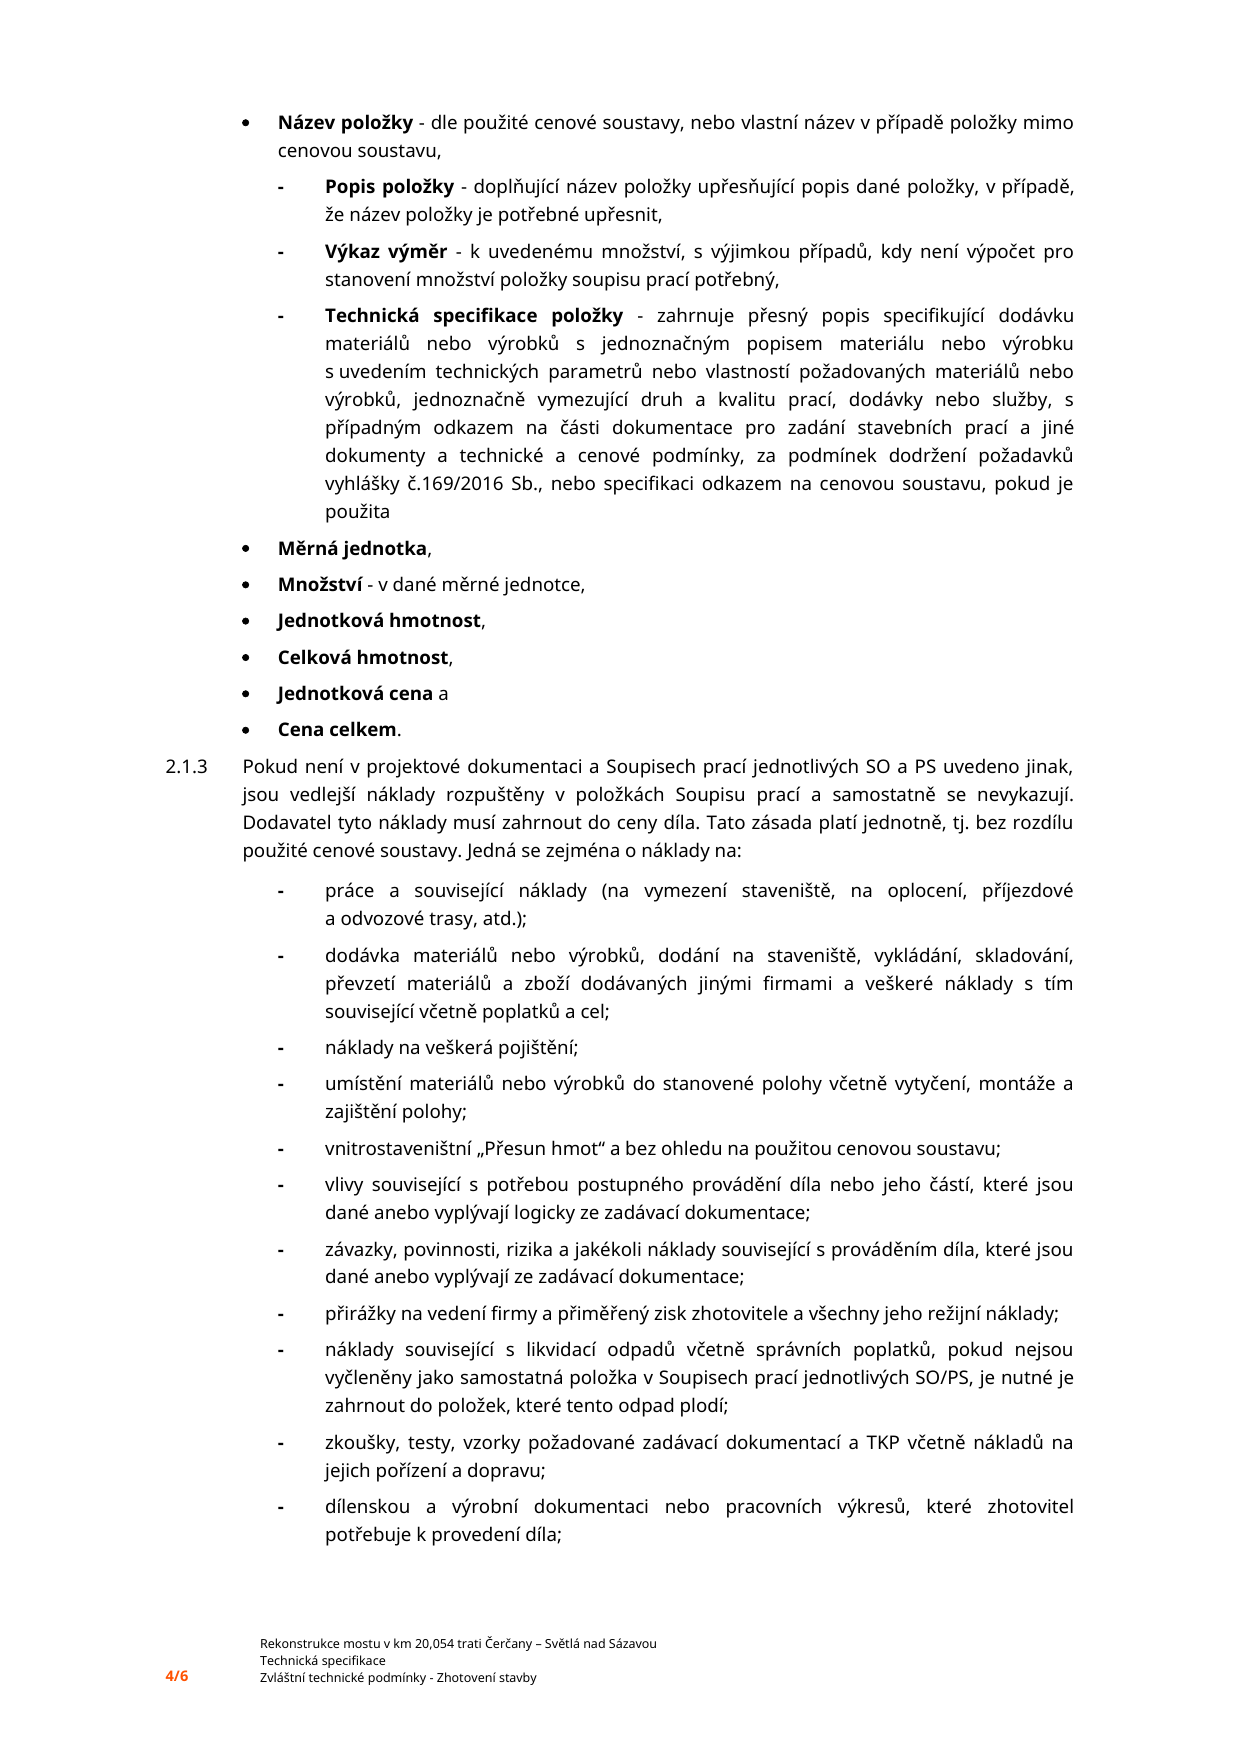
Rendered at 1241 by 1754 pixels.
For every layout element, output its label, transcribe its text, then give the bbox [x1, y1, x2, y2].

text Jednotková hmotnost, [242, 608, 1075, 633]
text dodávka materiálů nebo výrobků, dodání na staveniště, vykládání, skladování, převzetí materiálů a zboží dodávaných jinými firmami a veškeré náklady s tím související včetně poplatků a cel; [278, 942, 1075, 1023]
text Pokud není v projektové dokumentaci a Soupisech prací jednotlivých SO a PS uvedeno jinak, jsou vedlejší náklady rozpuštěny v položkách Soupisu prací a samostatně se nevykazují. Dodavatel tyto náklady musí zahrnout do ceny díla. Tato zásada platí jednotně, tj. bez rozdílu použité cenové soustavy. Jedná se zejména o náklady na: [165, 753, 1075, 863]
text Název položky - dle použité cenové soustavy, nebo vlastní název v případě položky mimo cenovou soustavu, [242, 109, 1075, 163]
text náklady související s likvidací odpadů včetně správních poplatků, pokud nejsou vyčleněny jako samostatná položka v Soupisech prací jednotlivých SO/PS, je nutné je zahrnout do položek, které tento odpad plodí; [278, 1337, 1075, 1418]
text vnitrostaveništní „Přesun hmot“ a bez ohledu na použitou cenovou soustavu; [278, 1135, 1075, 1161]
text dílenskou a výrobní dokumentaci nebo pracovních výkresů, které zhotovitel potřebuje k provedení díla; [278, 1493, 1075, 1547]
text Cena celkem. [242, 717, 1075, 742]
text náklady na veškerá pojištění; [278, 1034, 1075, 1060]
text Popis položky - doplňující název položky upřesňující popis dané položky, v případě, že název položky je potřebné upřesnit, [278, 174, 1075, 227]
text vlivy související s potřebou postupného provádění díla nebo jeho částí, které jsou dané anebo vyplývají logicky ze zadávací dokumentace; [278, 1171, 1075, 1225]
text umístění materiálů nebo výrobků do stanovené polohy včetně vytyčení, montáže a zajištění polohy; [278, 1071, 1075, 1124]
text Celková hmotnost, [242, 644, 1075, 669]
text Měrná jednotka, [242, 535, 1075, 560]
text práce a související náklady (na vymezení staveniště, na oplocení, příjezdové a odvozové trasy, atd.); [278, 878, 1075, 931]
text Technická specifikace položky - zahrnuje přesný popis specifikující dodávku materiálů nebo výrobků s jednoznačným popisem materiálu nebo výrobku s uvedením technických parametrů nebo vlastností požadovaných materiálů nebo výrobků, jednoznačně vymezující druh a kvalitu prací, dodávky nebo služby, s případným odkazem na části dokumentace pro zadání stavebních prací a jiné dokumenty a technické a cenové podmínky, za podmínek dodržení požadavků vyhlášky č.169/2016 Sb., nebo specifikaci odkazem na cenovou soustavu, pokud je použita [278, 302, 1075, 524]
text Jednotková cena a [242, 680, 1075, 706]
text závazky, povinnosti, rizika a jakékoli náklady související s prováděním díla, které jsou dané anebo vyplývají ze zadávací dokumentace; [278, 1236, 1075, 1289]
text Množství - v dané měrné jednotce, [242, 571, 1075, 597]
text Výkaz výměr - k uvedenému množství, s výjimkou případů, kdy není výpočet pro stanovení množství položky soupisu prací potřebný, [278, 238, 1075, 292]
text přirážky na vedení firmy a přiměřený zisk zhotovitele a všechny jeho režijní náklady; [278, 1300, 1075, 1326]
text zkoušky, testy, vzorky požadované zadávací dokumentací a TKP včetně nákladů na jejich pořízení a dopravu; [278, 1429, 1075, 1482]
